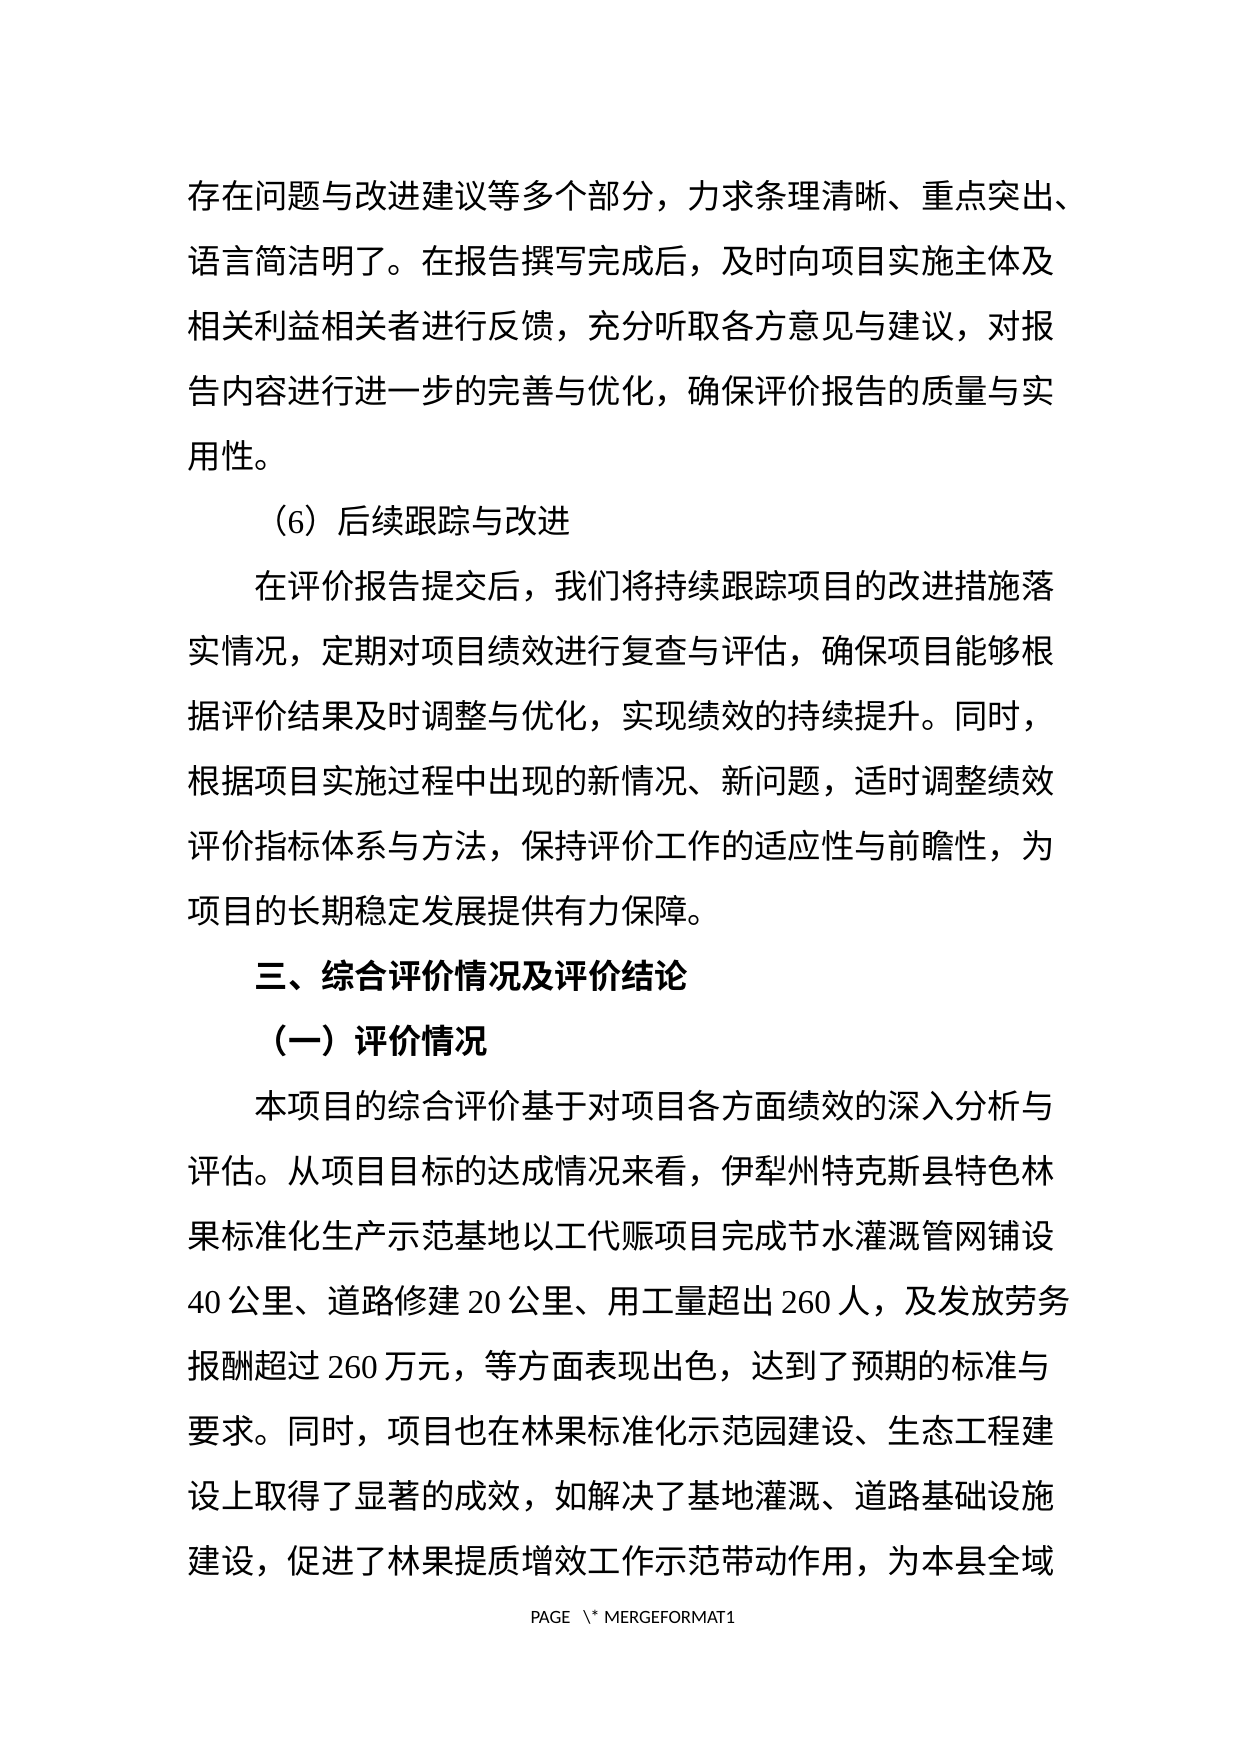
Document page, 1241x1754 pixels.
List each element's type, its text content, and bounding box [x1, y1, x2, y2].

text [187, 1072, 1078, 1592]
text 三、综合评价情况及评价结论 [187, 942, 1078, 1007]
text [187, 162, 1078, 487]
text （6）后续跟踪与改进 [187, 487, 1078, 552]
text （一）评价情况 [187, 1007, 1078, 1072]
text 在评价报告提交后，我们将持续跟踪项目的改进措施落实情况，定期对项目绩效进行复查与评估，确保项目能够根据评价结果及时调整与优化，实现绩效的持续提升。同时，根据项目实施过程中出现的新情况、新问题，适时调整绩效评价指标体系与方法，保持评价工作的适应性与前瞻性，为项目的长期稳定发展提供有力保障。 [187, 552, 1078, 942]
